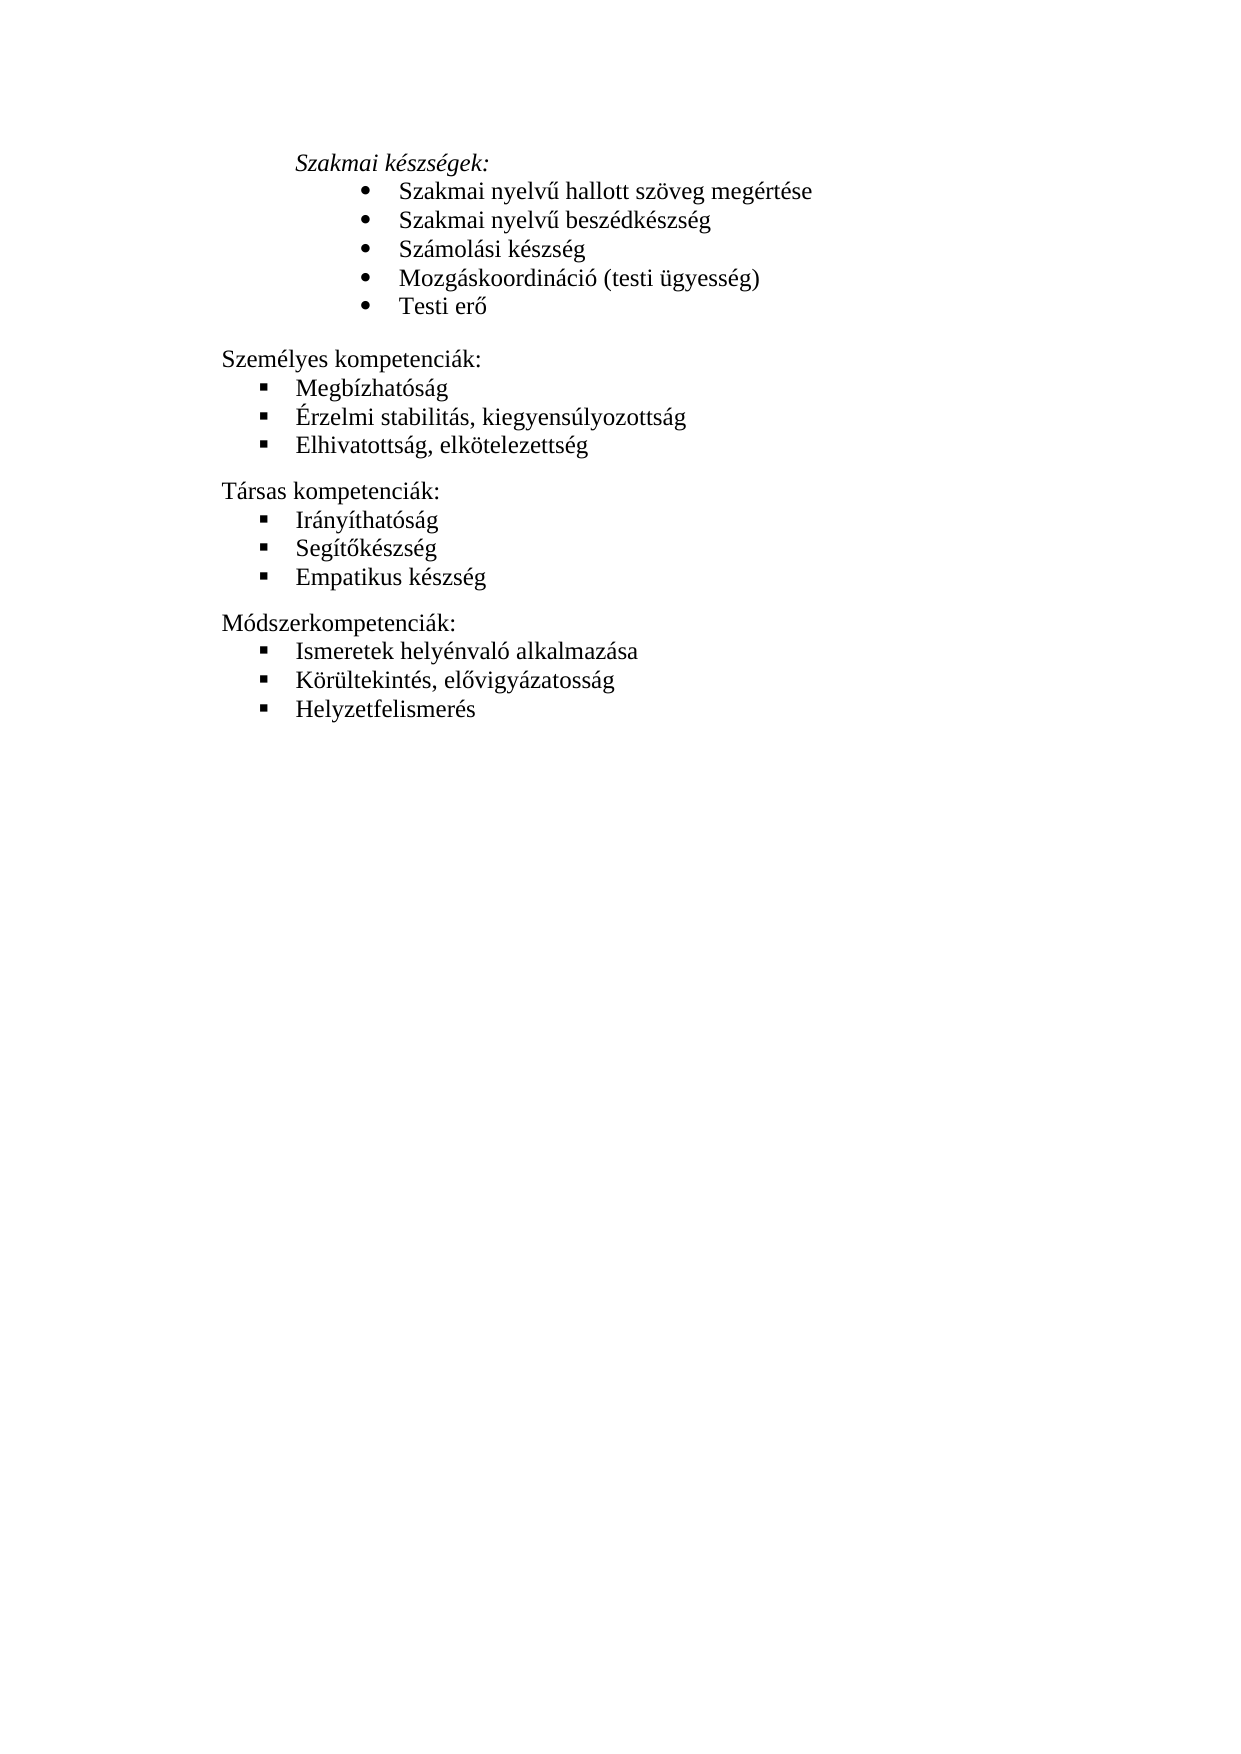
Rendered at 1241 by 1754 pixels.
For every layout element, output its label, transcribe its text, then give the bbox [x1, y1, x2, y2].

list Ismeretek helyénvaló alkalmazása [258, 636, 1093, 665]
list Irányíthatóság [258, 505, 1093, 533]
list Szakmai nyelvű hallott szöveg megértése [361, 176, 1093, 205]
text Személyes kompetenciák: [148, 344, 1093, 373]
list Segítőkészség [258, 533, 1093, 562]
list Helyzetfelismerés [258, 694, 1093, 723]
list Érzelmi stabilitás, kiegyensúlyozottság [258, 402, 1093, 430]
list Körültekintés, elővigyázatosság [258, 665, 1093, 694]
list Mozgáskoordináció (testi ügyesség) [361, 263, 1093, 291]
list Elhivatottság, elkötelezettség [258, 430, 1093, 459]
list Megbízhatóság [258, 373, 1093, 402]
list Testi erő [361, 291, 1093, 320]
list Empatikus készség [258, 562, 1093, 591]
list Számolási készség [361, 234, 1093, 263]
list Szakmai nyelvű beszédkészség [361, 205, 1093, 234]
text Szakmai készségek: [221, 148, 1093, 176]
text Társas kompetenciák: [148, 476, 1093, 505]
text Módszerkompetenciák: [148, 608, 1093, 636]
